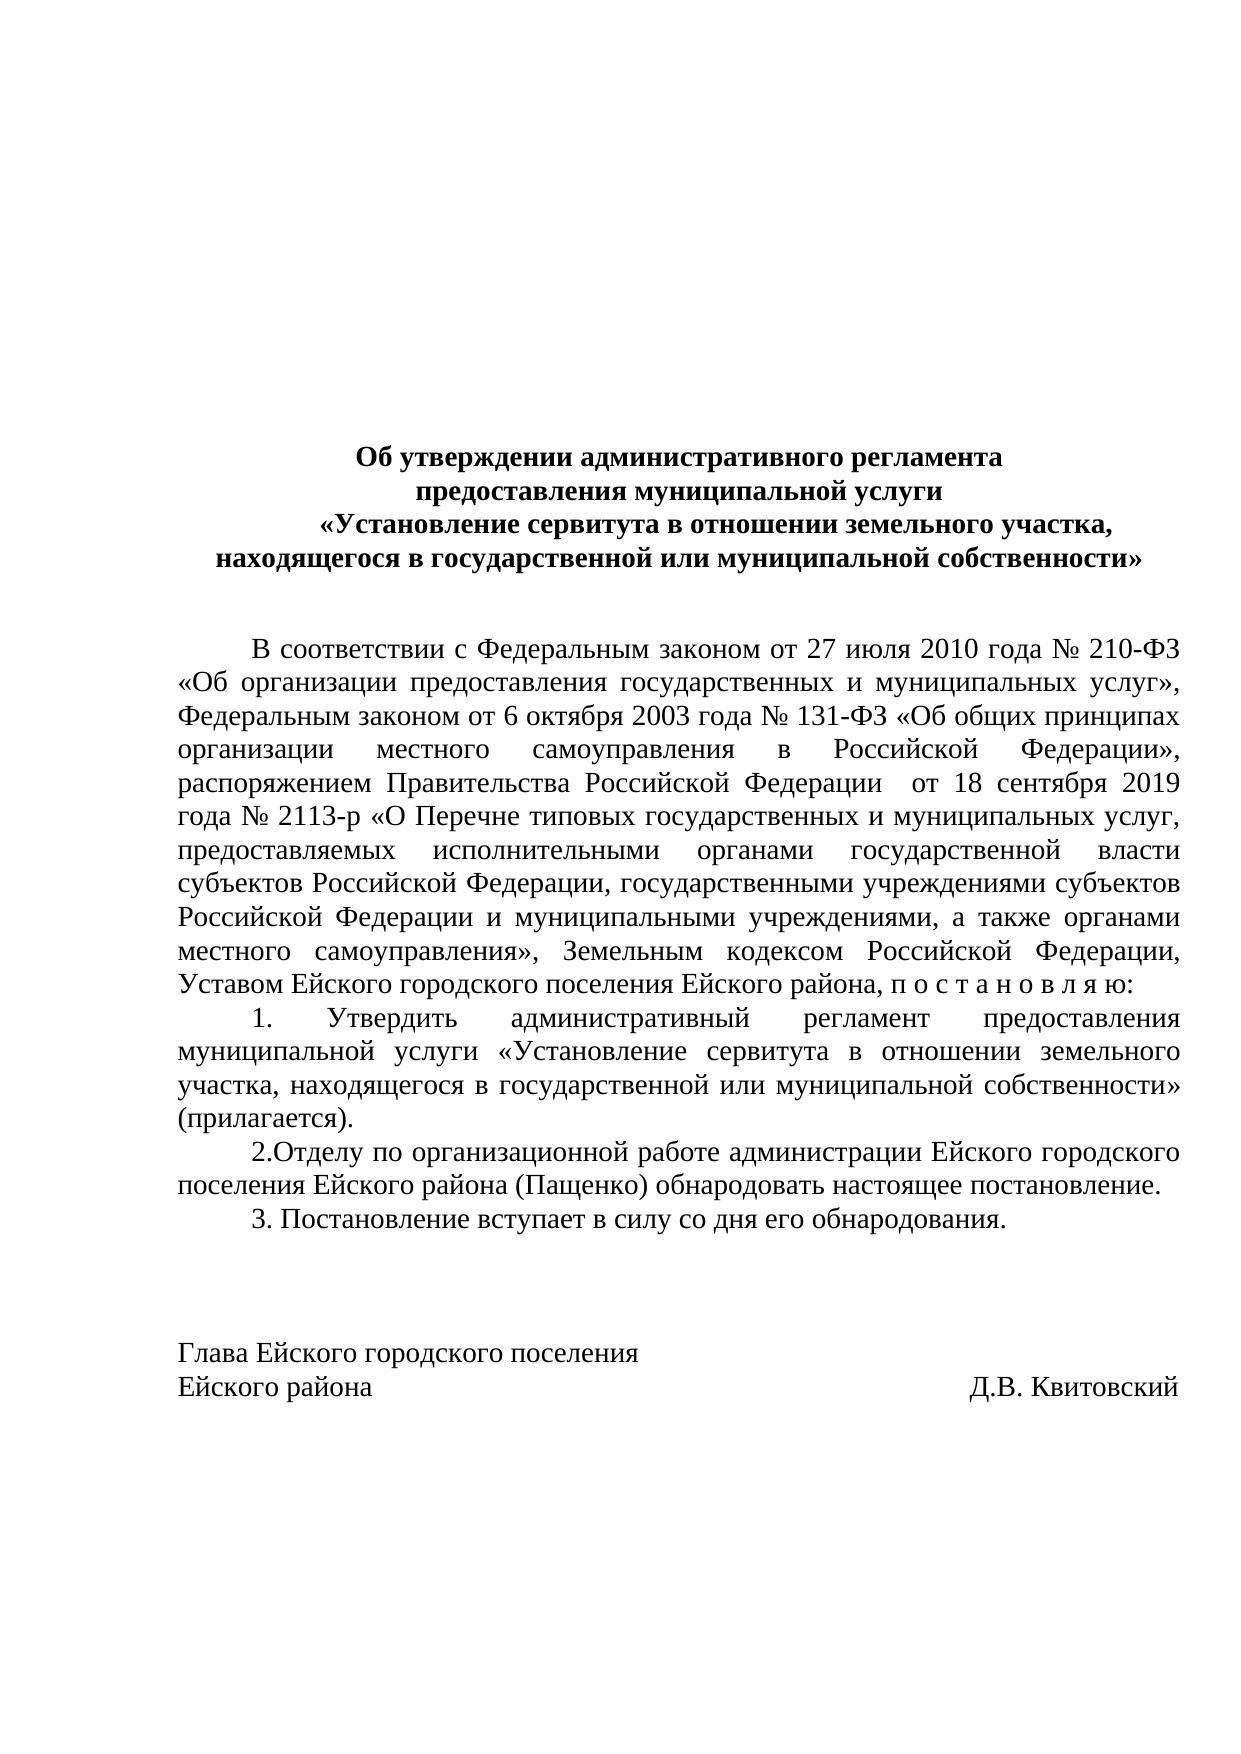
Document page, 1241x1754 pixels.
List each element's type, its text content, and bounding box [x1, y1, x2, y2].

text Об утверждении административного регламента [177, 439, 1181, 473]
text «Установление сервитута в отношении земельного участка, находящегося в государственной или муниципальной собственности» [177, 506, 1181, 573]
text В соответствии с Федеральным законом от 27 июля 2010 года № 210-ФЗ «Об организации предоставления государственных и муниципальных услуг», Федеральным законом от 6 октября 2003 года № 131-ФЗ «Об общих принципах организации местного самоуправления в Российской Федерации», распоряжением Правительства Российской Федерации от 18 сентября 2019 года № 2113-р «О Перечне типовых государственных и муниципальных услуг, предоставляемых исполнительными органами государственной власти субъектов Российской Федерации, государственными учреждениями субъектов Российской Федерации и муниципальными учреждениями, а также органами местного самоуправления», Земельным кодексом Российской Федерации, Уставом Ейского городского поселения Ейского района, п о с т а н о в л я ю: [177, 631, 1181, 1000]
text 1. Утвердить административный регламент предоставления муниципальной услуги «Установление сервитута в отношении земельного участка, находящегося в государственной или муниципальной собственности» (прилагается). [177, 1000, 1181, 1134]
text 2.Отделу по организационной работе администрации Ейского городского поселения Ейского района (Пащенко) обнародовать настоящее постановление. [177, 1134, 1181, 1201]
text Ейского района Д.В. Квитовский [177, 1369, 1181, 1402]
text Глава Ейского городского поселения [177, 1335, 1181, 1369]
text 3. Постановление вступает в силу со дня его обнародования. [177, 1201, 1181, 1234]
text предоставления муниципальной услуги [177, 473, 1181, 506]
